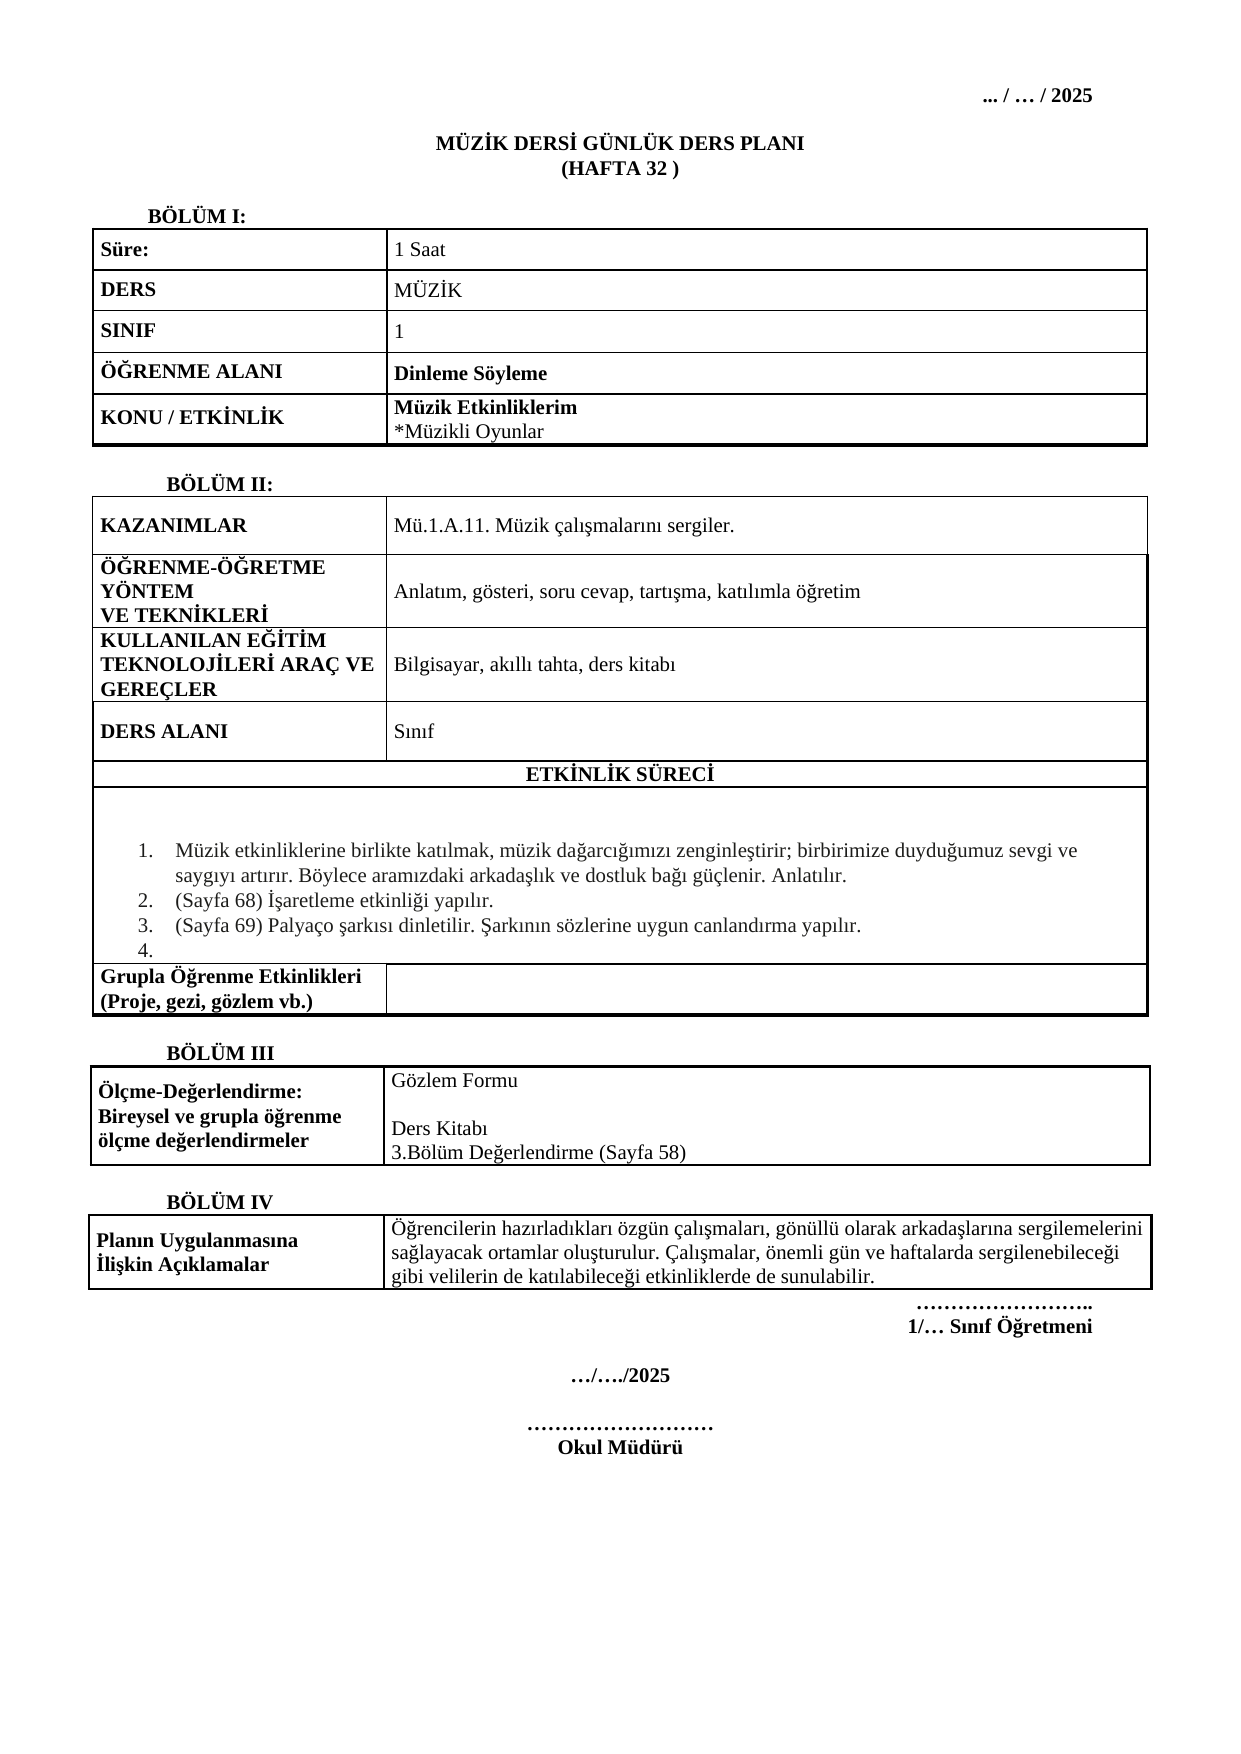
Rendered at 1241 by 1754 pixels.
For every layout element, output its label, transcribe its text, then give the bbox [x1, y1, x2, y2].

text …………………….. [148, 1290, 1093, 1314]
text MÜZİK DERSİ GÜNLÜK DERS PLANI [148, 131, 1093, 155]
table_cell Müzik etkinliklerine birlikte katılmak, müzik dağarcığımızı zenginleştirir; birbirimize duyduğumuz sevgi ve saygıyı artırır. Böylece aramızdaki arkadaşlık ve dostluk bağı güçlenir. Anlatılır. (Sayfa 68) İşaretleme etkinliği yapılır. (Sayfa 69) Palyaço şarkısı dinletilir. Şarkının sözlerine uygun canlandırma yapılır. [94, 788, 1146, 962]
table_cell DERS ALANI [94, 702, 386, 760]
table_cell ÖĞRENME-ÖĞRETME YÖNTEM VE TEKNİKLERİ [93, 555, 386, 627]
table_cell Sınıf [387, 702, 1146, 760]
table_cell ETKİNLİK SÜRECİ [94, 762, 1146, 786]
text 1/… Sınıf Öğretmeni [148, 1314, 1093, 1338]
table_cell SINIF [94, 311, 386, 352]
table_header 1 Saat [388, 230, 1146, 269]
subtitle BÖLÜM IV [148, 1190, 1093, 1214]
table_cell Müzik Etkinliklerim *Müzikli Oyunlar [388, 395, 1146, 443]
table_cell Anlatım, gösteri, soru cevap, tartışma, katılımla öğretim [387, 555, 1146, 627]
text BÖLÜM I: [148, 203, 1093, 228]
table_cell Grupla Öğrenme Etkinlikleri (Proje, gezi, gözlem vb.) [94, 964, 386, 1013]
table_cell Dinleme Söyleme [388, 353, 1146, 393]
table_cell KULLANILAN EĞİTİM TEKNOLOJİLERİ ARAÇ VE GEREÇLER [93, 628, 386, 701]
table_cell ÖĞRENME ALANI [94, 353, 386, 393]
subtitle BÖLÜM III [148, 1041, 1093, 1065]
table_cell MÜZİK [388, 271, 1146, 310]
table_cell [387, 965, 1146, 1013]
text (HAFTA 32 ) [148, 155, 1093, 179]
table_header Süre: [94, 230, 386, 269]
table_header KAZANIMLAR [93, 497, 386, 554]
table_cell 1 [388, 311, 1146, 352]
table_header Mü.1.A.11. Müzik çalışmalarını sergiler. [387, 497, 1147, 554]
text ……………………… [148, 1411, 1093, 1435]
table_cell KONU / ETKİNLİK [94, 395, 386, 443]
text ... / … / 2025 [148, 83, 1093, 107]
table_header Gözlem Formu Ders Kitabı 3.Bölüm Değerlendirme (Sayfa 58) [385, 1068, 1149, 1164]
table_header Ölçme-Değerlendirme: Bireysel ve grupla öğrenme ölçme değerlendirmeler [92, 1068, 383, 1164]
text Okul Müdürü [148, 1435, 1093, 1459]
table_header Öğrencilerin hazırladıkları özgün çalışmaları, gönüllü olarak arkadaşlarına sergilemelerini sağlayacak ortamlar oluşturulur. Çalışmalar, önemli gün ve haftalarda sergilenebileceği gibi velilerin de katılabileceği etkinliklerde de sunulabilir. [385, 1216, 1150, 1288]
text BÖLÜM II: [148, 471, 1093, 496]
text …/…./2025 [148, 1362, 1093, 1387]
table_cell Bilgisayar, akıllı tahta, ders kitabı [387, 628, 1146, 701]
table_header Planın Uygulanmasına İlişkin Açıklamalar [90, 1216, 383, 1288]
table_cell DERS [94, 271, 386, 310]
